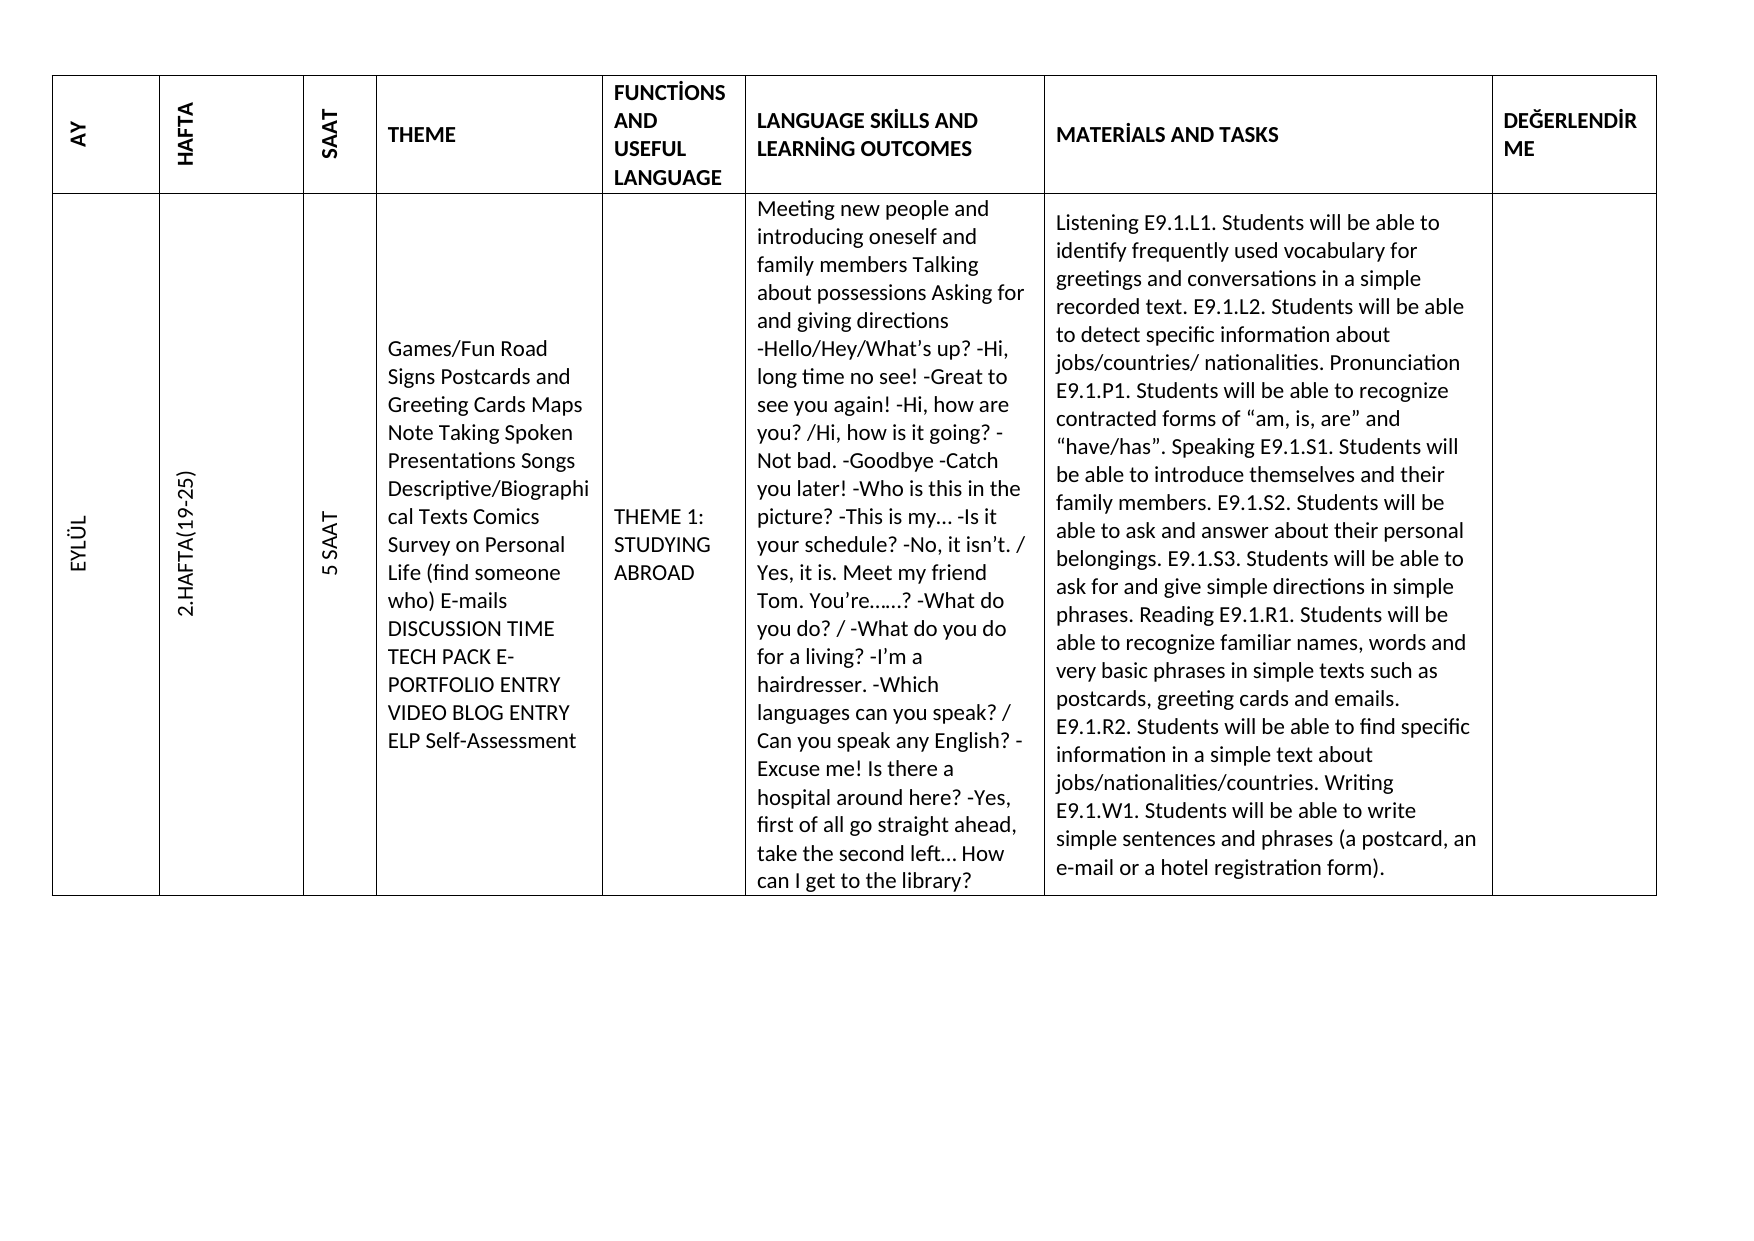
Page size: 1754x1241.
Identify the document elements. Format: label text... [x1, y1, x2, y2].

table_header AY [53, 76, 159, 193]
table_cell THEME 1: STUDYING ABROAD [603, 194, 745, 895]
table_cell [1493, 194, 1656, 895]
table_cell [746, 194, 1044, 895]
table_header SAAT [304, 76, 376, 193]
table_header HAFTA [160, 76, 303, 193]
table_header DEĞERLENDİRME [1493, 76, 1656, 193]
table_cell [377, 194, 602, 895]
table_cell EYLÜL [53, 194, 159, 895]
table_cell 5 SAAT [304, 194, 376, 895]
table_cell 2.HAFTA(19-25) [160, 194, 303, 895]
table_header FUNCTİONS AND USEFUL LANGUAGE [603, 76, 745, 193]
table_header THEME [377, 76, 602, 193]
table_header LANGUAGE SKİLLS AND LEARNİNG OUTCOMES [746, 76, 1044, 193]
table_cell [1045, 194, 1492, 895]
table_header MATERİALS AND TASKS [1045, 76, 1492, 193]
